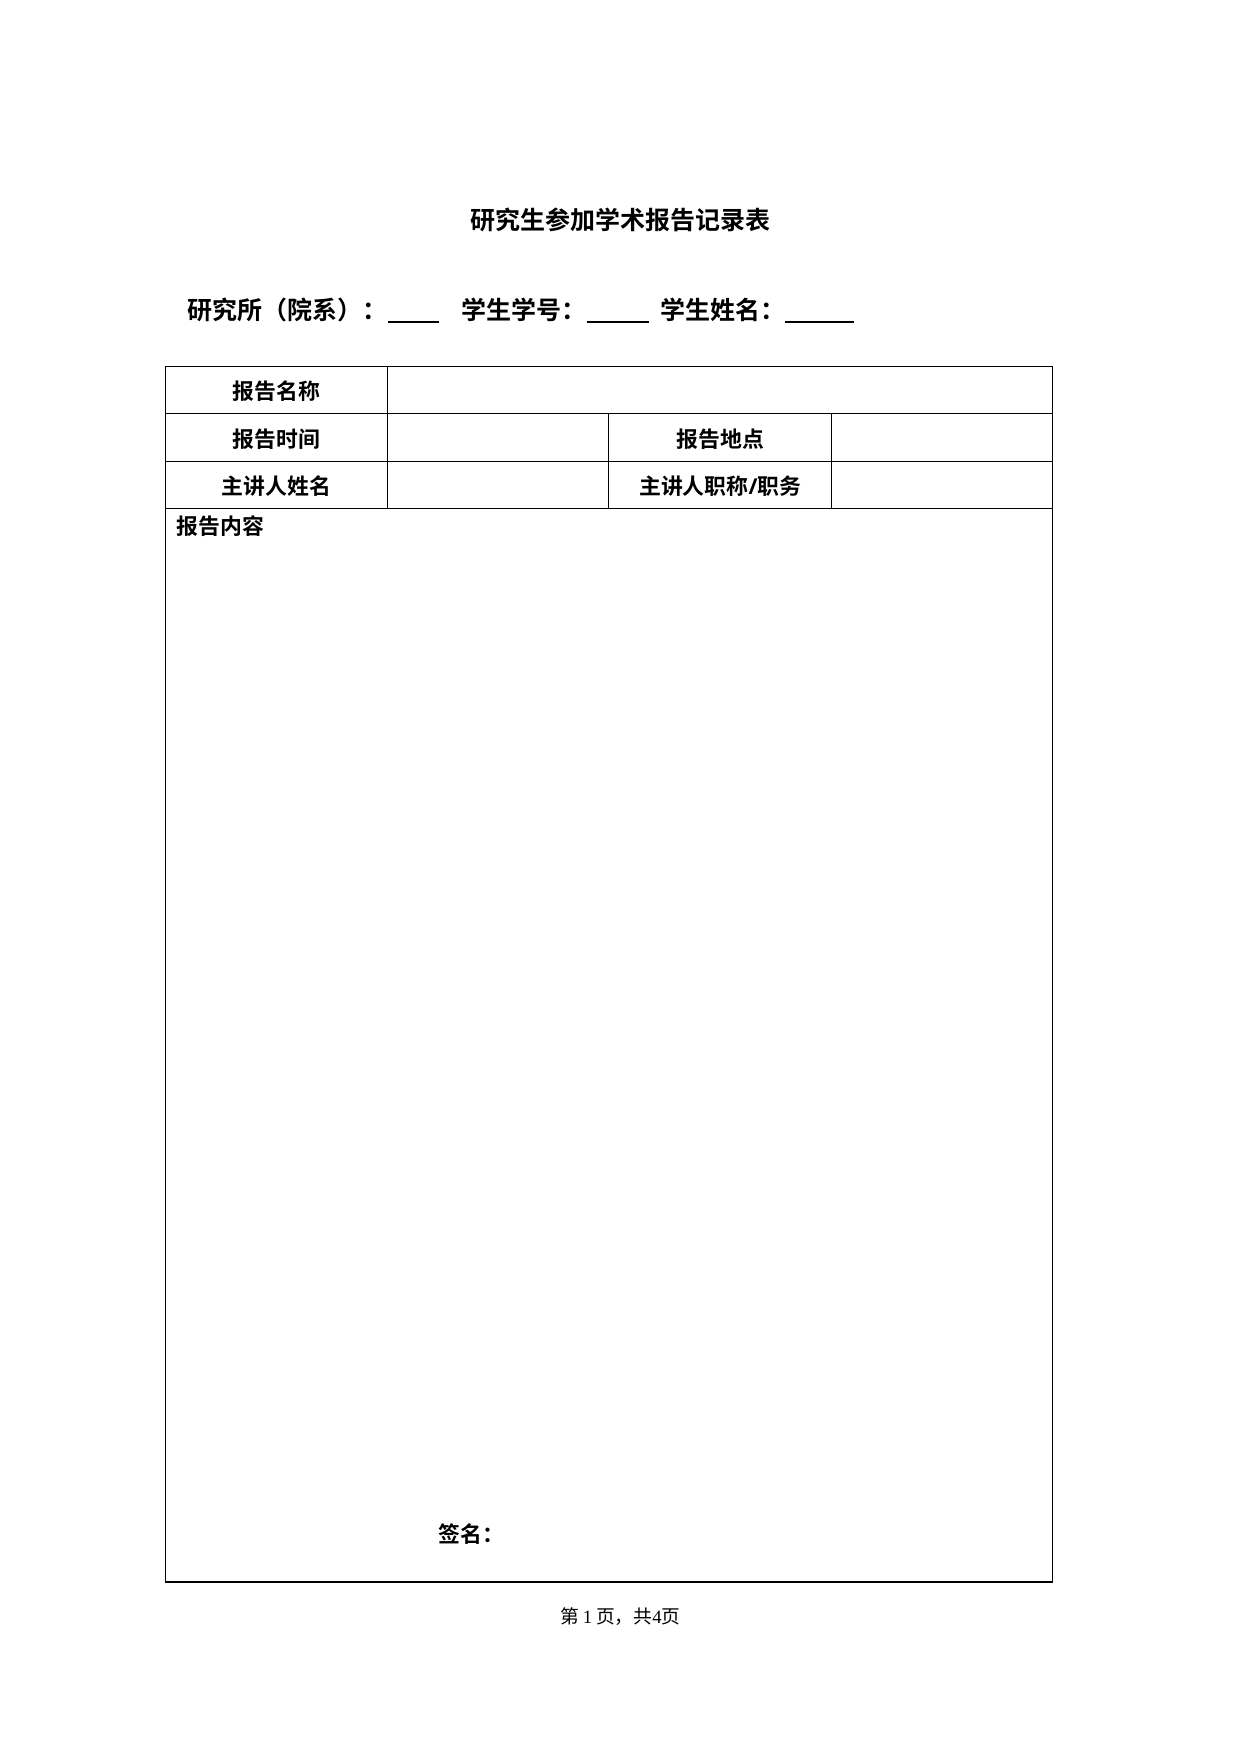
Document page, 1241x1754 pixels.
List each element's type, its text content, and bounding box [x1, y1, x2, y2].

table_header 报告名称 [166, 367, 387, 413]
text 研究生参加学术报告记录表 [187, 186, 1053, 251]
table_cell 报告时间 [166, 414, 387, 461]
table_cell 报告地点 [609, 414, 831, 461]
table_cell 主讲人姓名 [166, 462, 387, 508]
table_cell 主讲人职称/职务 [609, 462, 831, 508]
table_cell [832, 414, 1052, 461]
table_cell [832, 462, 1052, 508]
table_cell [388, 414, 608, 461]
text 研究所（院系）： 学生学号： 学生姓名： [187, 276, 1053, 341]
table_cell [388, 462, 608, 508]
table_cell 报告内容 签名： 日期： [166, 509, 1052, 1581]
table_header [388, 367, 1052, 413]
